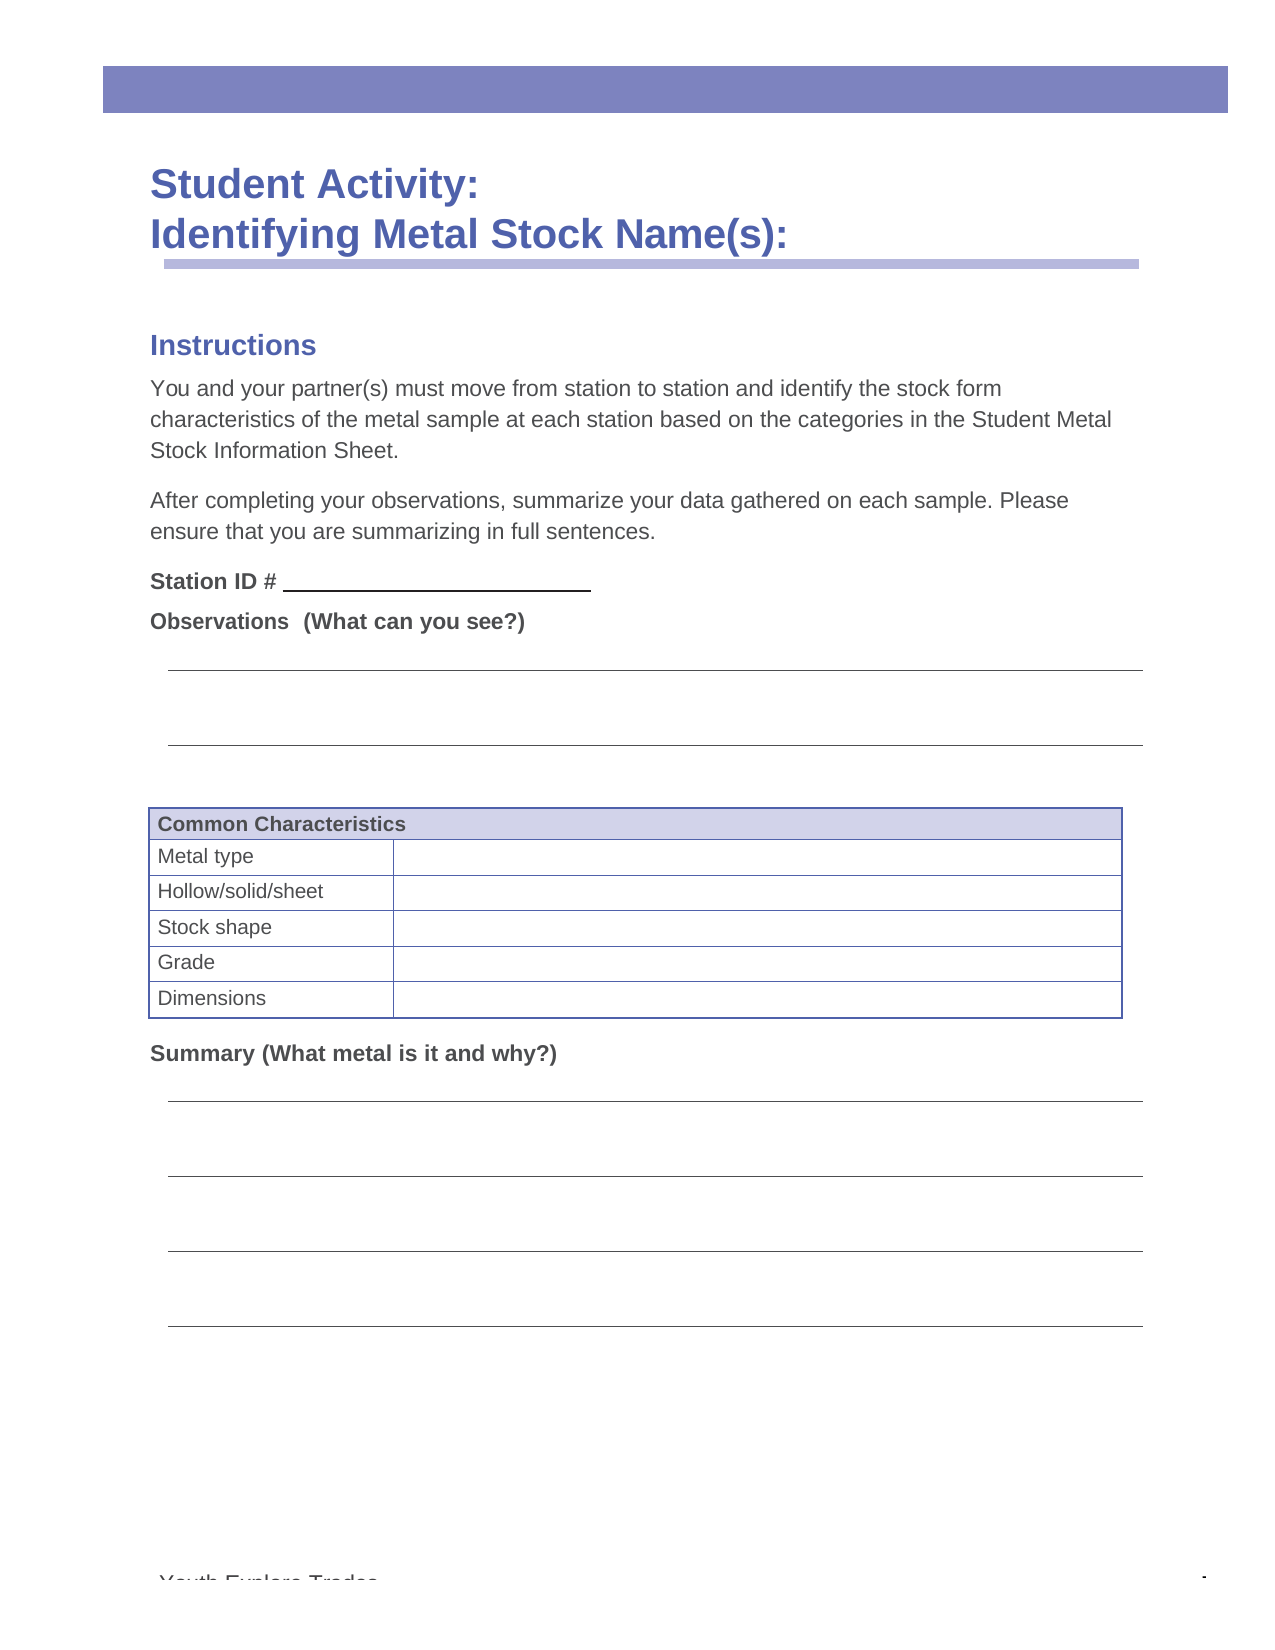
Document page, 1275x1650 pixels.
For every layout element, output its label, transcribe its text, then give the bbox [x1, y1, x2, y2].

text After completing your observations, summarize your data gathered on each sample. Please ensure that you are summarizing in full sentences. [150, 487, 1115, 544]
table_cell Hollow/solid/sheet [150, 876, 393, 910]
text You and your partner(s) must move from station to station and identify the stock form characteristics of the metal sample at each station based on the categories in the Student Metal Stock Information Sheet. [150, 375, 1115, 463]
table_cell [394, 947, 1121, 981]
table_header Common Characteristics [150, 809, 1121, 839]
table_cell Metal type [150, 840, 393, 874]
table_cell Dimensions [150, 982, 393, 1017]
subtitle Station ID # Observations (What can you see?) [150, 568, 591, 634]
table_cell [394, 876, 1121, 910]
table_cell Grade [150, 947, 393, 981]
table_cell Stock shape [150, 911, 393, 946]
table_cell [394, 982, 1121, 1017]
text Identifying Metal Stock Name(s): [150, 210, 1239, 258]
table_cell [394, 911, 1121, 946]
text Student Activity: [150, 160, 1239, 208]
table_cell [394, 840, 1121, 874]
text Summary (What metal is it and why?) [150, 1039, 1239, 1066]
text Instructions [150, 328, 1239, 362]
